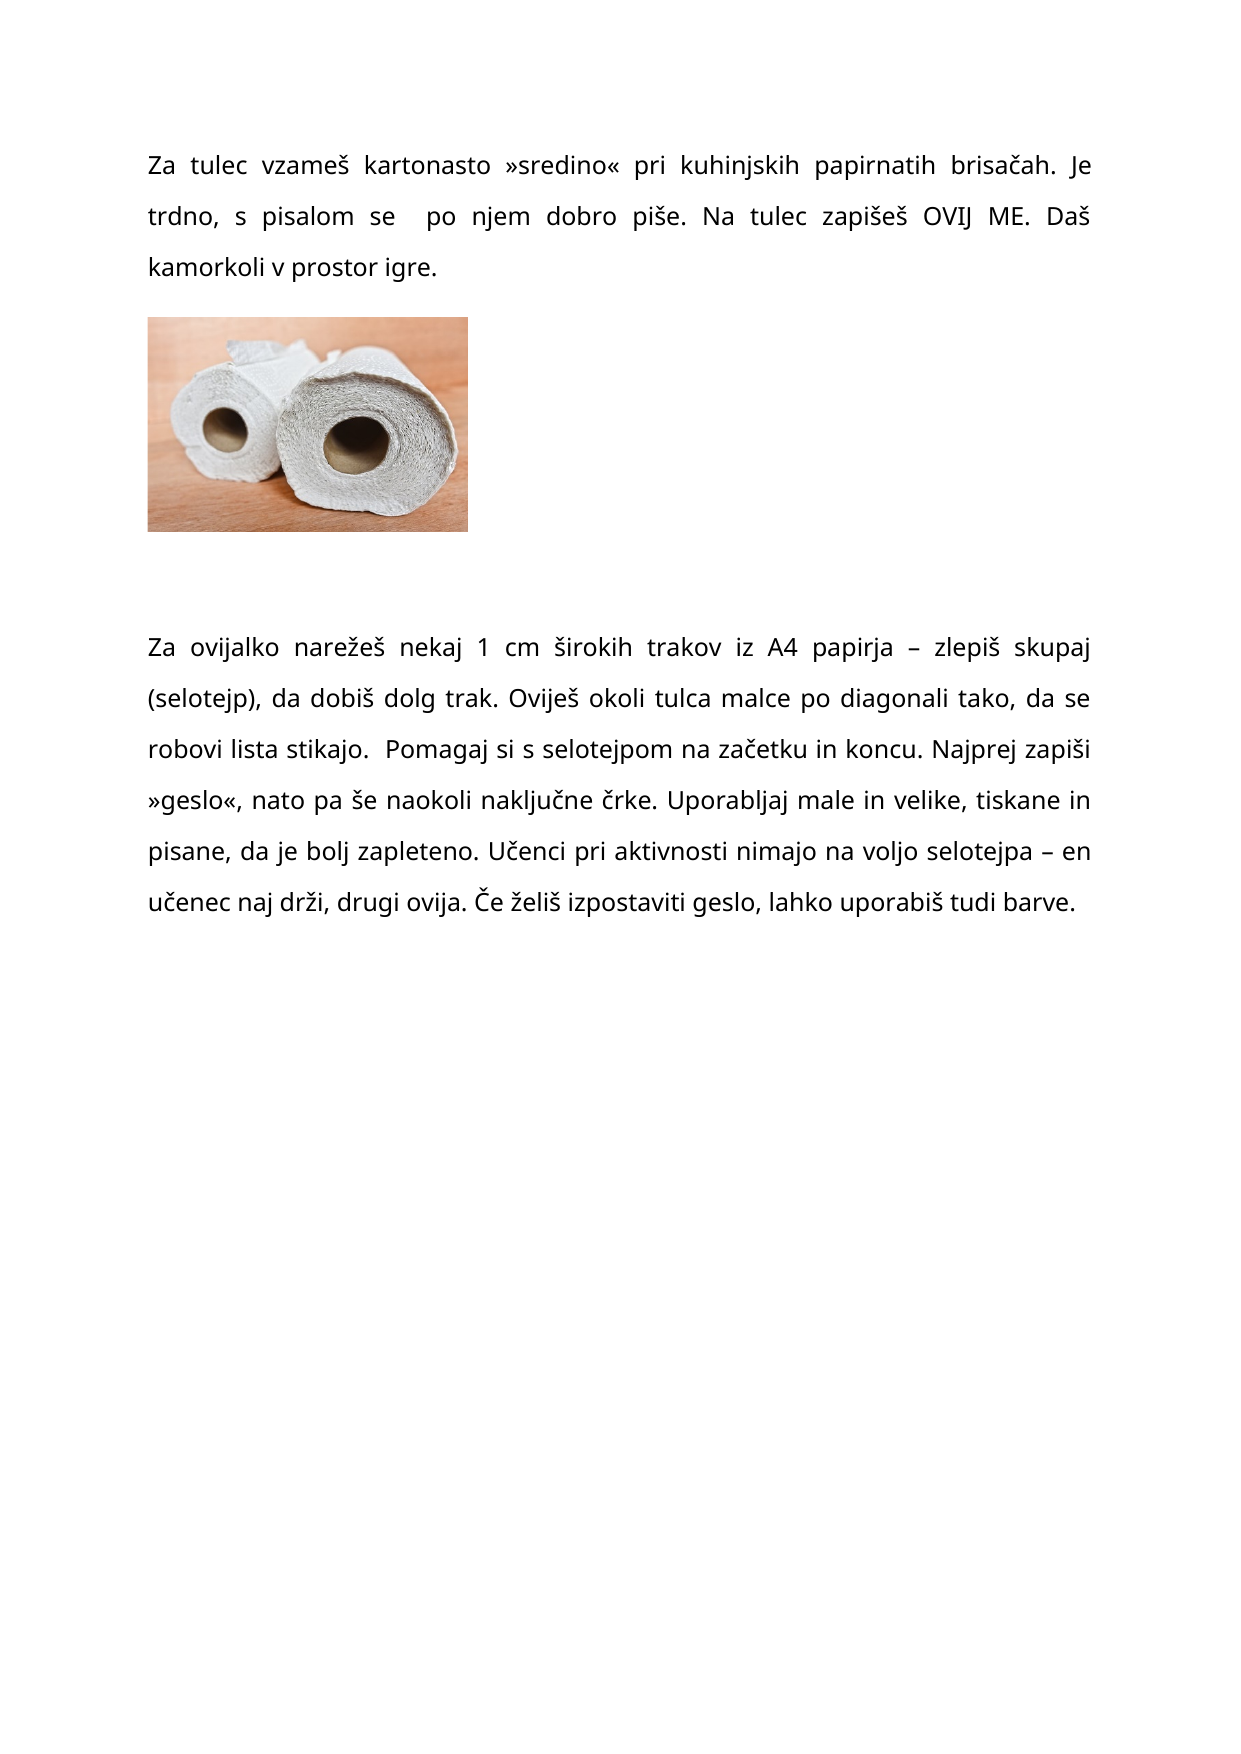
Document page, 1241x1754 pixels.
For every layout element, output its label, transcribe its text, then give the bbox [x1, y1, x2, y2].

text Za tulec vzameš kartonasto »sredino« pri kuhinjskih papirnatih brisačah. Je trdno, s pisalom se po njem dobro piše. Na tulec zapišeš OVIJ ME. Daš kamorkoli v prostor igre. [148, 148, 1093, 284]
text Za ovijalko narežeš nekaj 1 cm širokih trakov iz A4 papirja – zlepiš skupaj (selotejp), da dobiš dolg trak. Oviješ okoli tulca malce po diagonali tako, da se robovi lista stikajo. Pomagaj si s selotejpom na začetku in koncu. Najprej zapiši »geslo«, nato pa še naokoli naključne črke. Uporabljaj male in velike, tiskane in pisane, da je bolj zapleteno. Učenci pri aktivnosti nimajo na voljo selotejpa – en učenec naj drži, drugi ovija. Če želiš izpostaviti geslo, lahko uporabiš tudi barve. [148, 630, 1093, 919]
picture [147, 317, 468, 532]
